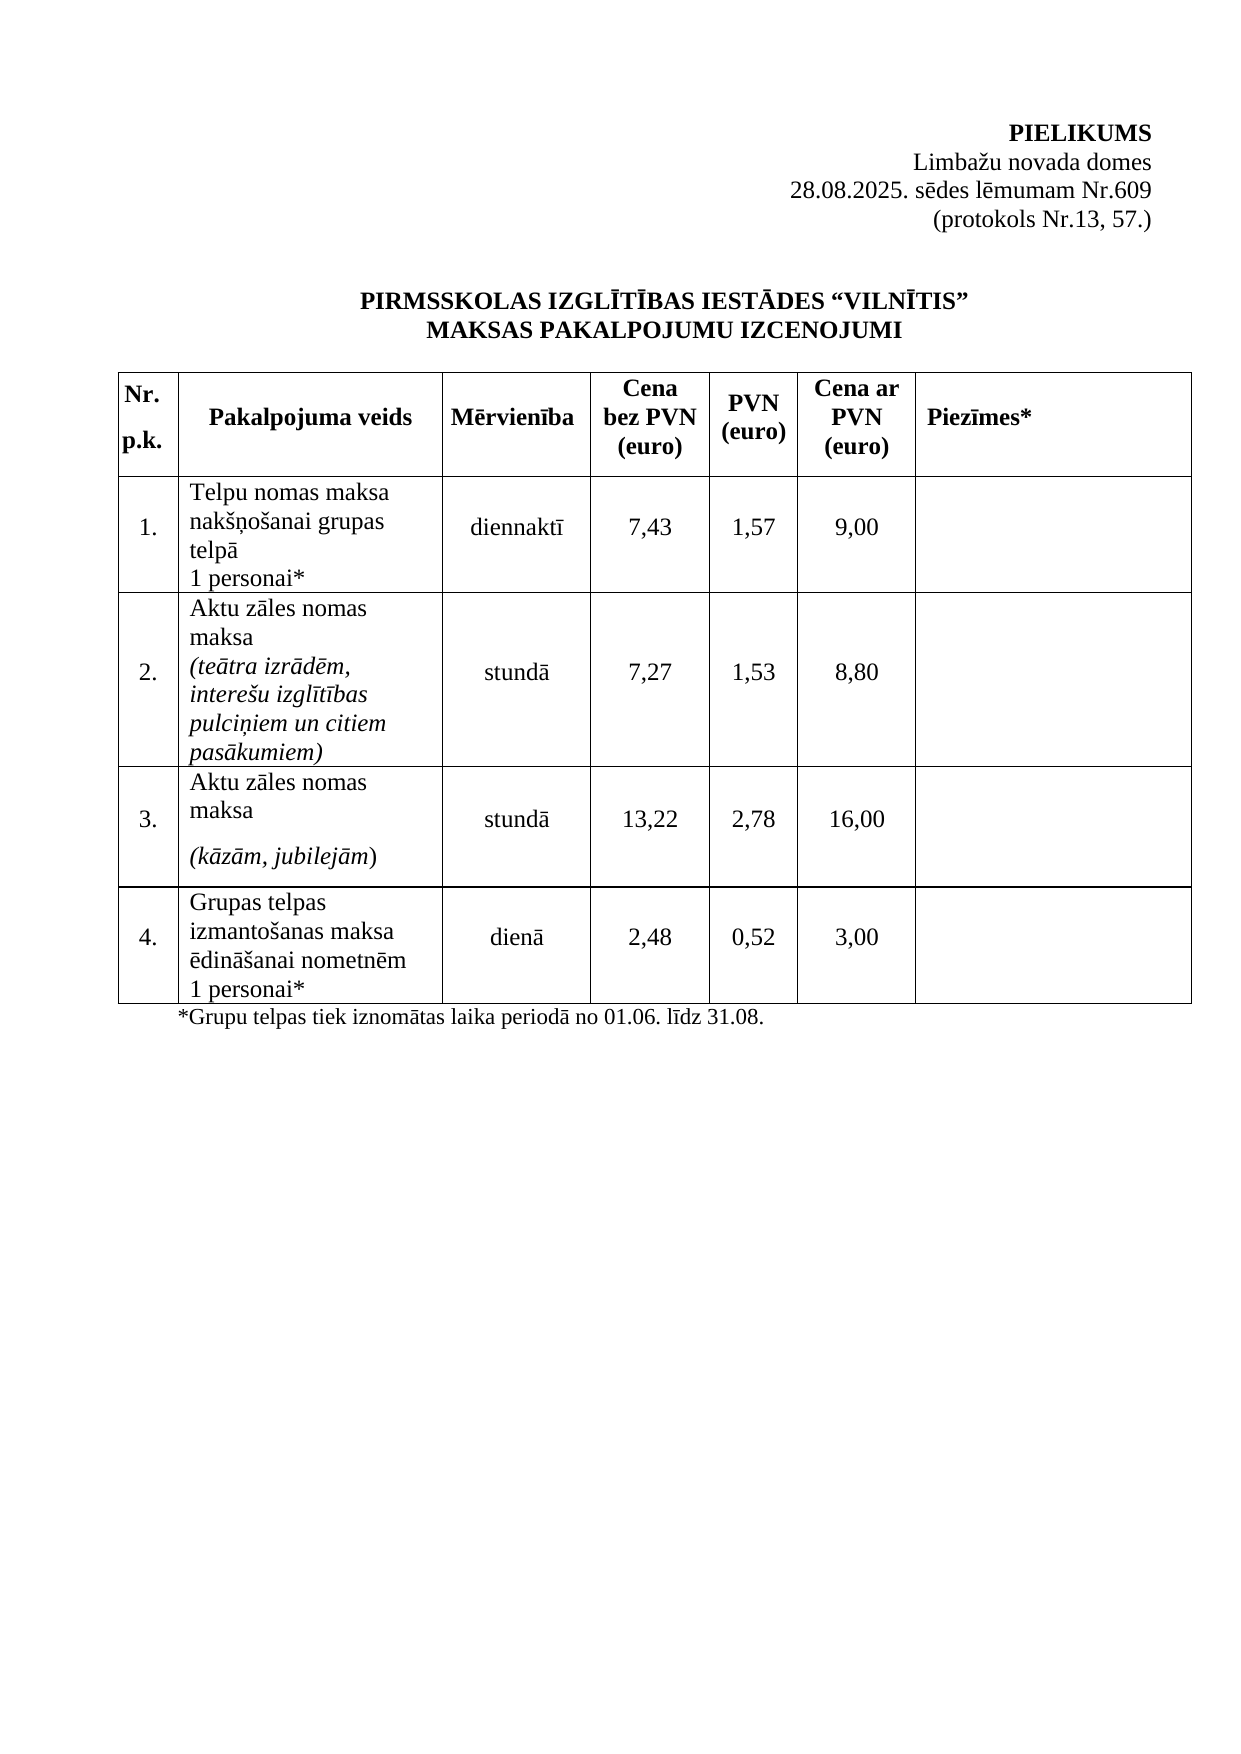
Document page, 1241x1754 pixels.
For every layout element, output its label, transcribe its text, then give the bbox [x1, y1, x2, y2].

table_cell 9,00 [798, 477, 915, 592]
table_header Piezīmes* [916, 373, 1191, 476]
table_cell 7,27 [591, 593, 709, 766]
table_cell 2. [119, 593, 178, 766]
text MAKSAS PAKALPOJUMU IZCENOJUMI [177, 315, 1152, 343]
table_cell [916, 593, 1191, 766]
table_cell 13,22 [591, 767, 709, 886]
table_cell 16,00 [798, 767, 915, 886]
table_cell 0,52 [710, 888, 797, 1002]
text Limbažu novada domes [177, 147, 1152, 176]
table_header Nr. p.k. [119, 373, 178, 476]
table_header Cena bez PVN (euro) [591, 373, 709, 476]
table_header Mērvienība [443, 373, 590, 476]
table_cell 3,00 [798, 888, 915, 1002]
table_cell [916, 767, 1191, 886]
table_header Cena ar PVN (euro) [798, 373, 915, 476]
table_cell 3. [119, 767, 178, 886]
table_cell Aktu zāles nomas maksa (teātra izrādēm, interešu izglītības pulciņiem un citiem pasākumiem) [179, 593, 442, 766]
table_cell stundā [443, 767, 590, 886]
text PIRMSSKOLAS IZGLĪTĪBAS IESTĀDES “VILNĪTIS” [177, 286, 1152, 315]
table_cell 1,57 [710, 477, 797, 592]
text PIELIKUMS [177, 118, 1152, 147]
table_header PVN (euro) [710, 373, 797, 476]
table_cell Aktu zāles nomas maksa (kāzām, jubilejām) [179, 767, 442, 886]
table_cell 2,78 [710, 767, 797, 886]
text (protokols Nr.13, 57.) [177, 204, 1152, 233]
text *Grupu telpas tiek iznomātas laika periodā no 01.06. līdz 31.08. [177, 1004, 1152, 1030]
table_cell 1,53 [710, 593, 797, 766]
table_cell Grupas telpas izmantošanas maksa ēdināšanai nometnēm 1 personai* [179, 888, 442, 1002]
table_cell Telpu nomas maksa nakšņošanai grupas telpā 1 personai* [179, 477, 442, 592]
table_header Pakalpojuma veids [179, 373, 442, 476]
table_cell stundā [443, 593, 590, 766]
table_cell 2,48 [591, 888, 709, 1002]
table_cell 8,80 [798, 593, 915, 766]
table_cell 4. [119, 888, 178, 1002]
table_cell 1. [119, 477, 178, 592]
table_cell dienā [443, 888, 590, 1002]
table_cell [916, 888, 1191, 1002]
table_cell diennaktī [443, 477, 590, 592]
table_cell 7,43 [591, 477, 709, 592]
text 28.08.2025. sēdes lēmumam Nr.609 [177, 176, 1152, 204]
table_cell [916, 477, 1191, 592]
